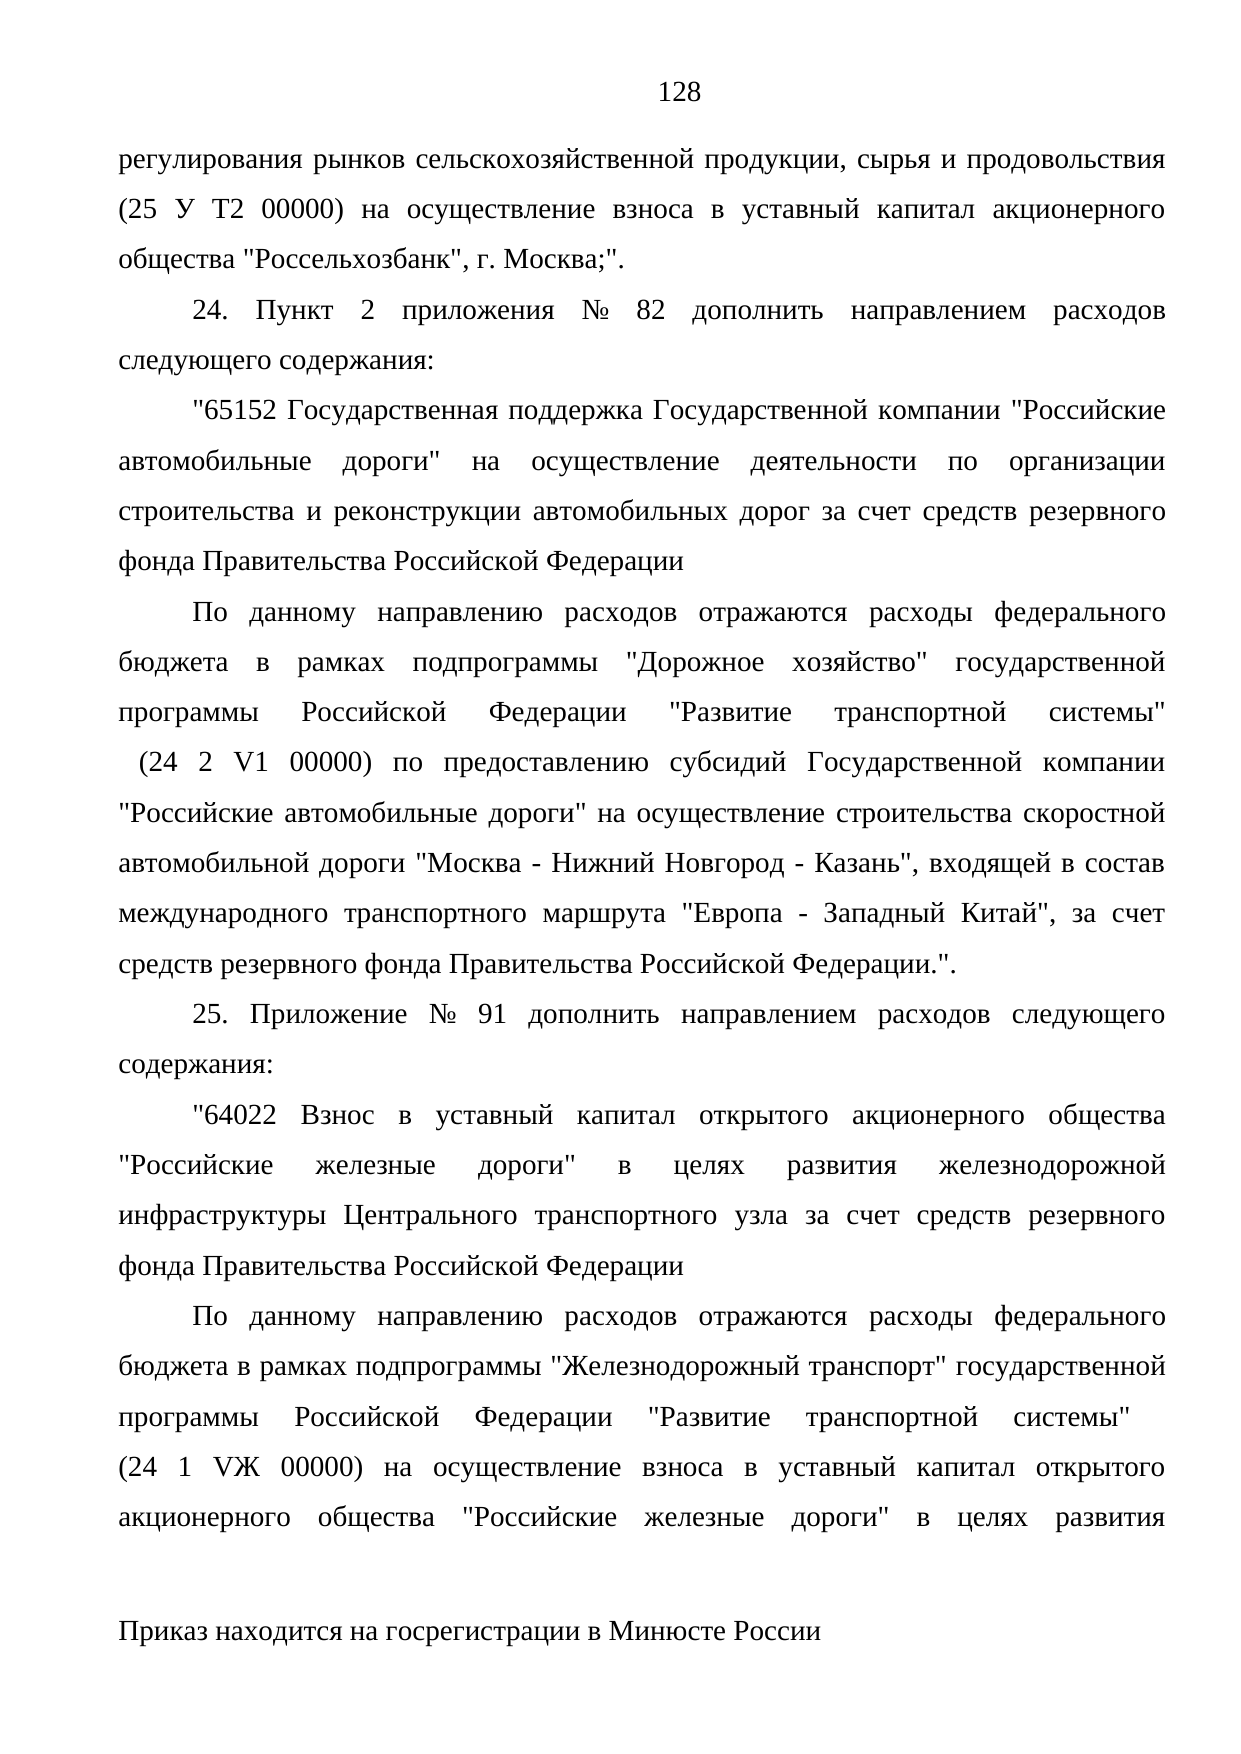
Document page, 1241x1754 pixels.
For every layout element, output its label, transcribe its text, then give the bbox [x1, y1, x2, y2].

text По данному направлению расходов отражаются расходы федерального бюджета в рамках подпрограммы "Дорожное хозяйство" государственной программы Российской Федерации "Развитие транспортной системы" (24 2 V1 00000) по предоставлению субсидий Государственной компании "Российские автомобильные дороги" на осуществление строительства скоростной автомобильной дороги "Москва - Нижний Новгород - Казань", входящей в состав международного транспортного маршрута "Европа - Западный Китай", за счет средств резервного фонда Правительства Российской Федерации.". [118, 594, 1167, 979]
text "65152 Государственная поддержка Государственной компании "Российские автомобильные дороги" на осуществление деятельности по организации строительства и реконструкции автомобильных дорог за счет средств резервного фонда Правительства Российской Федерации [118, 392, 1167, 577]
text 25. Приложение № 91 дополнить направлением расходов следующего содержания: [118, 996, 1167, 1080]
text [118, 141, 1167, 275]
text "64022 Взнос в уставный капитал открытого акционерного общества "Российские железные дороги" в целях развития железнодорожной инфраструктуры Центрального транспортного узла за счет средств резервного фонда Правительства Российской Федерации [118, 1097, 1167, 1281]
text 24. Пункт 2 приложения № 82 дополнить направлением расходов следующего содержания: [118, 292, 1167, 376]
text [118, 1298, 1167, 1533]
